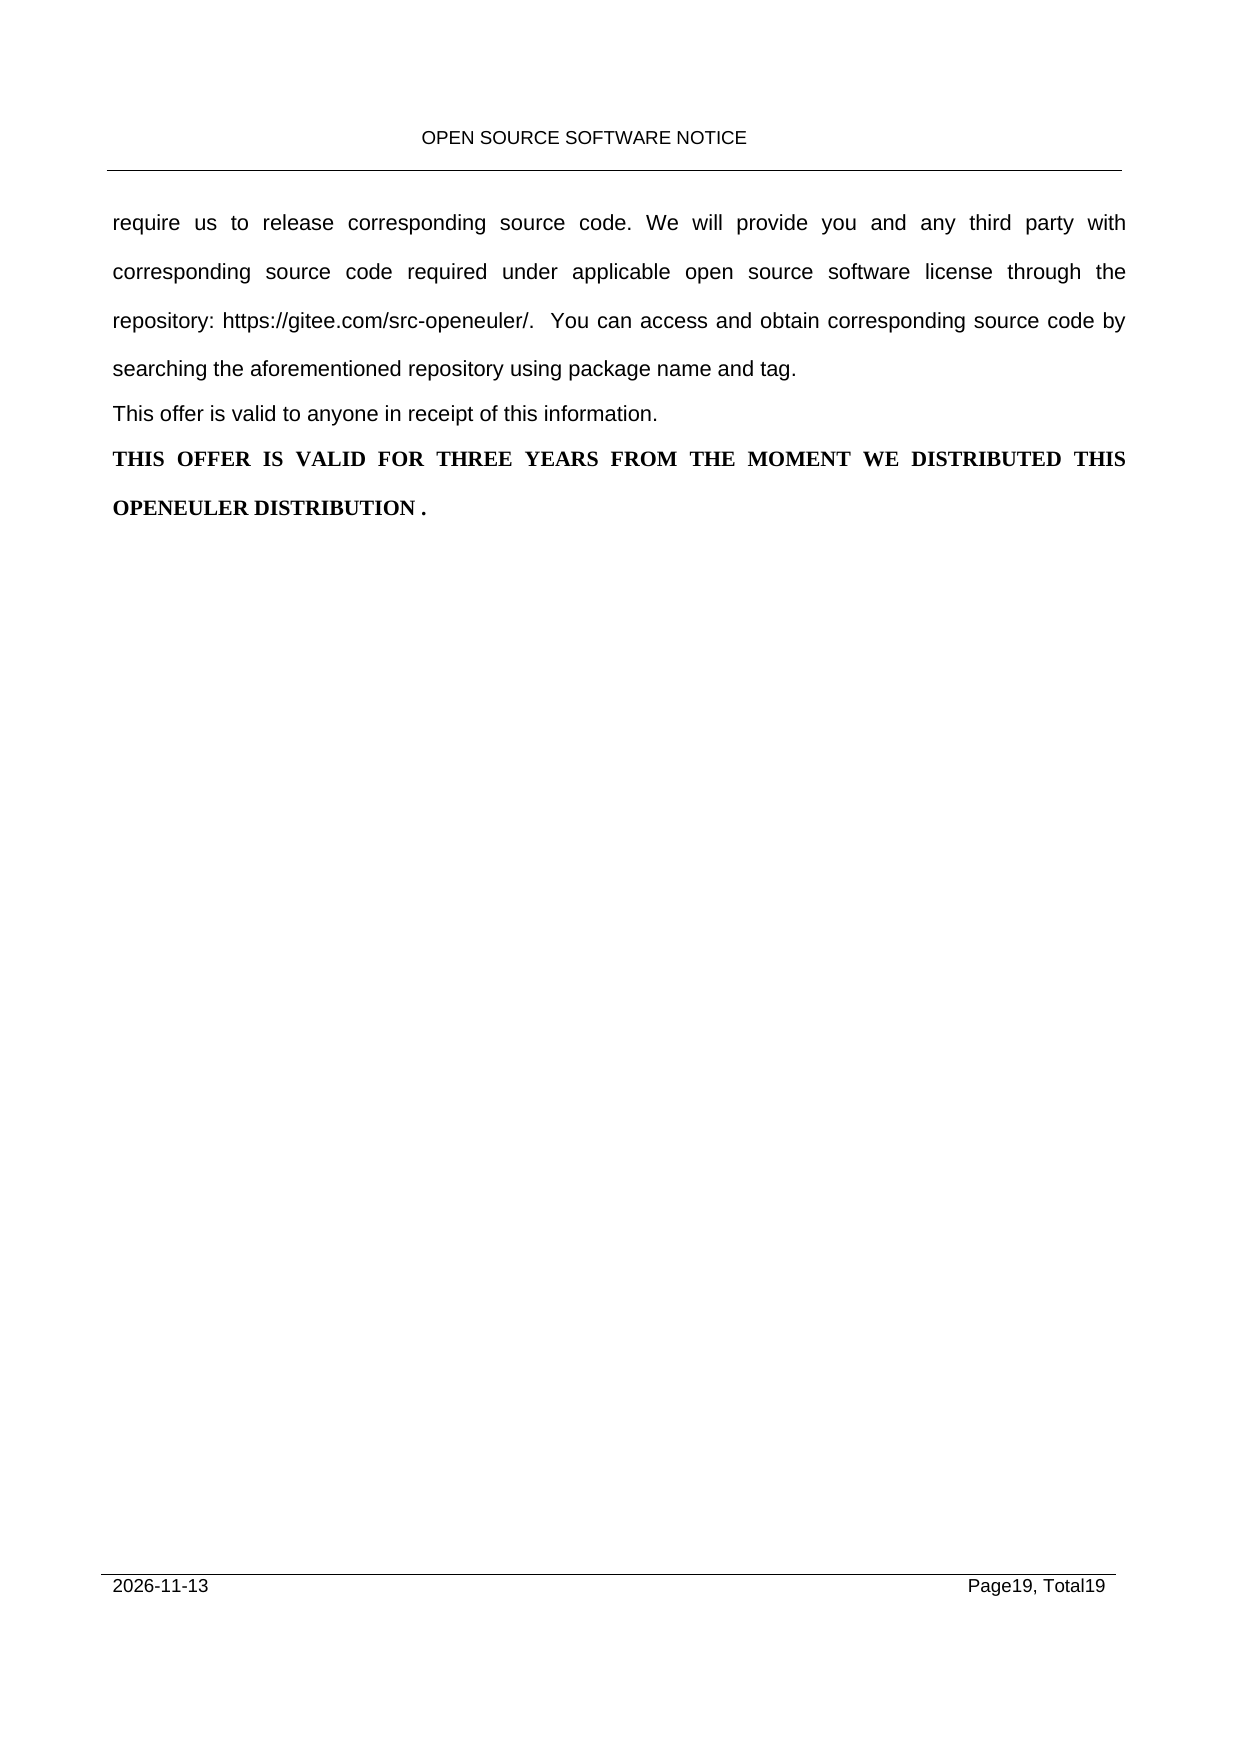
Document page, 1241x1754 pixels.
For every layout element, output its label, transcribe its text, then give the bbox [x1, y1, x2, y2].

text This offer is valid to anyone in receipt of this information. [112, 398, 1128, 430]
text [112, 206, 1128, 385]
text THIS OFFER IS VALID FOR THREE YEARS FROM THE MOMENT WE DISTRIBUTED THIS OPENEULER DISTRIBUTION . [112, 443, 1128, 524]
